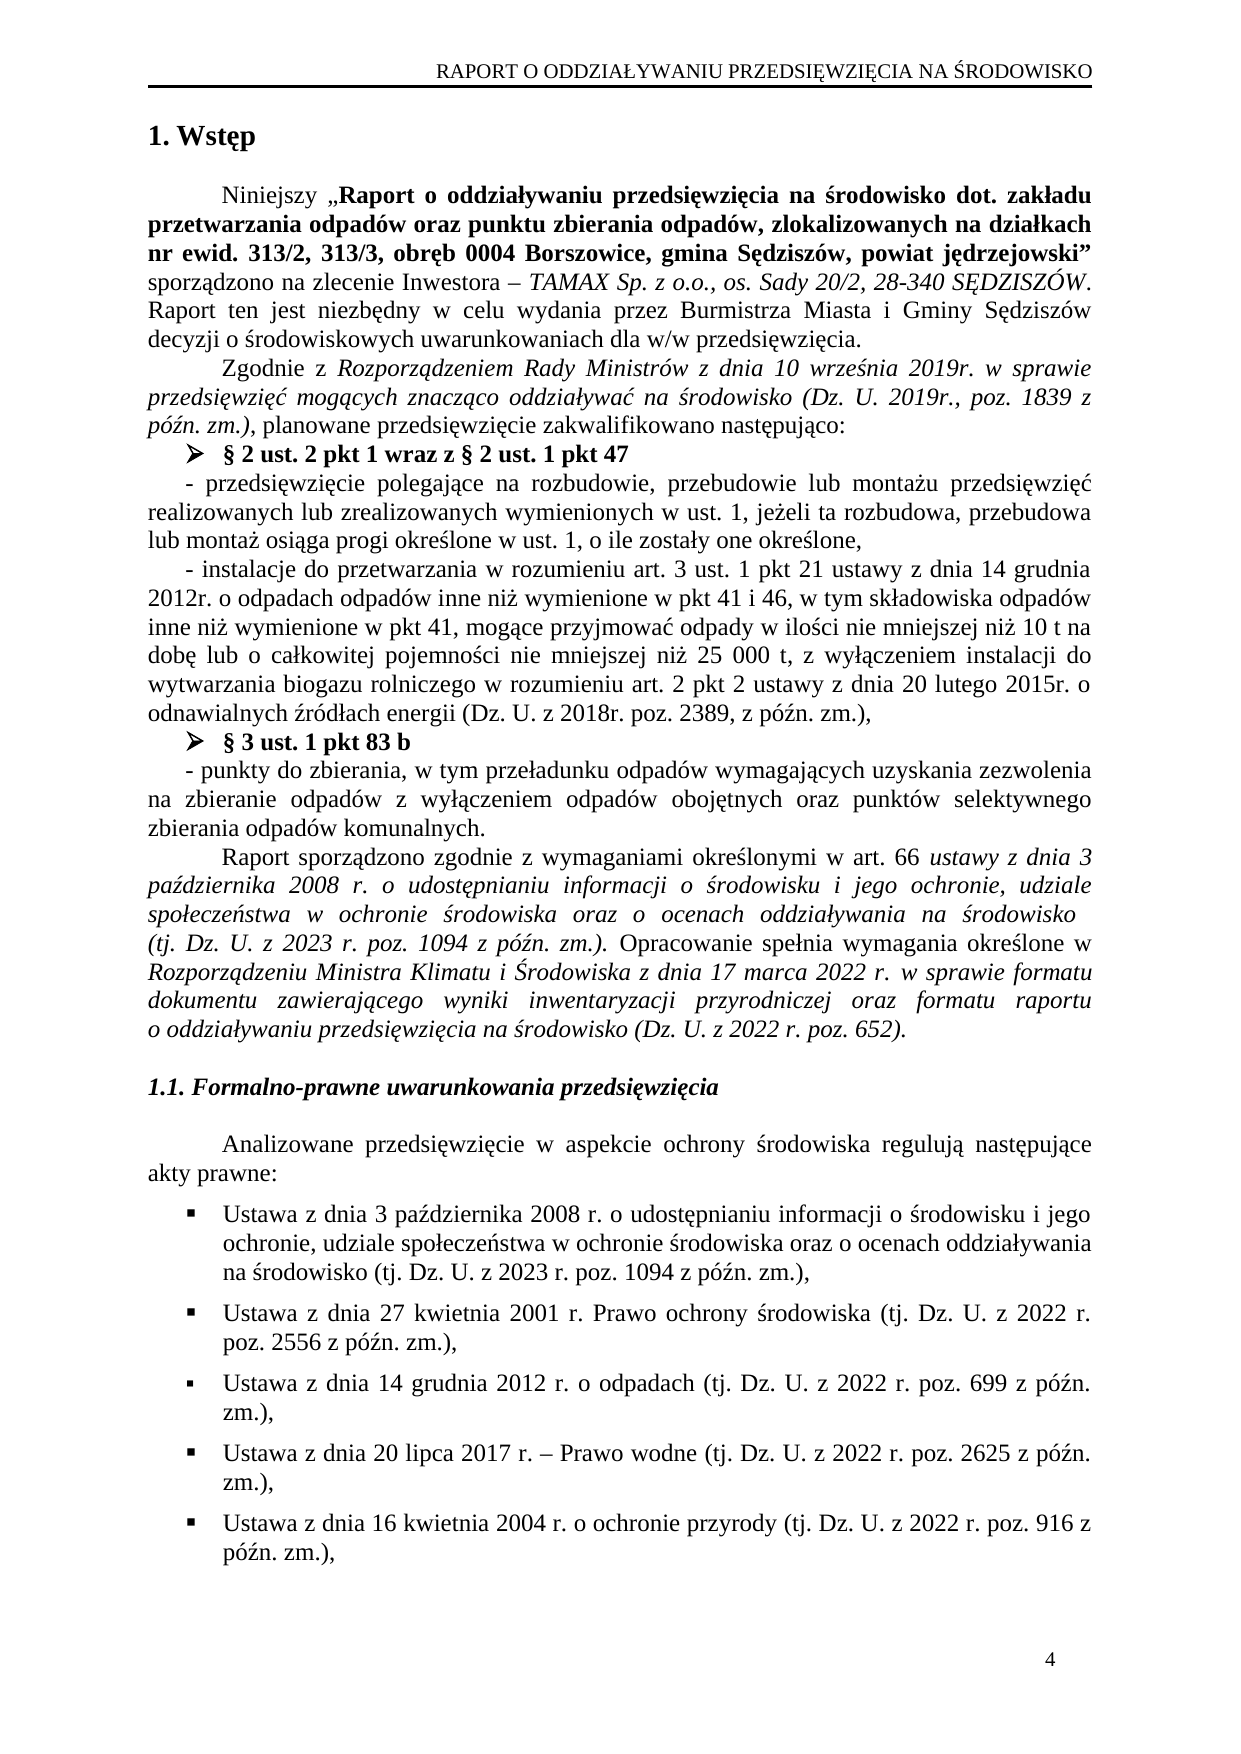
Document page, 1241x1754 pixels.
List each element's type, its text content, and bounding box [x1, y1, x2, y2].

list Ustawa z dnia 14 grudnia 2012 r. o odpadach (tj. Dz. U. z 2022 r. poz. 699 z późn. zm.), [185, 1368, 1092, 1425]
list Ustawa z dnia 27 kwietnia 2001 r. Prawo ochrony środowiska (tj. Dz. U. z 2022 r. poz. 2556 z późn. zm.), [185, 1298, 1092, 1355]
text Niniejszy „Raport o oddziaływaniu przedsięwzięcia na środowisko dot. zakładu przetwarzania odpadów oraz punktu zbierania odpadów, zlokalizowanych na działkach nr ewid. 313/2, 313/3, obręb 0004 Borszowice, gmina Sędziszów, powiat jędrzejowski” sporządzono na zlecenie Inwestora – TAMAX Sp. z o.o., os. Sady 20/2, 28-340 SĘDZISZÓW. Raport ten jest niezbędny w celu wydania przez Burmistrza Miasta i Gminy Sędziszów decyzji o środowiskowych uwarunkowaniach dla w/w przedsięwzięcia. [148, 180, 1092, 353]
list Ustawa z dnia 16 kwietnia 2004 r. o ochronie przyrody (tj. Dz. U. z 2022 r. poz. 916 z późn. zm.), [185, 1508, 1092, 1565]
text - punkty do zbierania, w tym przeładunku odpadów wymagających uzyskania zezwolenia na zbieranie odpadów z wyłączeniem odpadów obojętnych oraz punktów selektywnego zbierania odpadów komunalnych. [148, 755, 1092, 842]
list Ustawa z dnia 3 października 2008 r. o udostępnianiu informacji o środowisku i jego ochronie, udziale społeczeństwa w ochronie środowiska oraz o ocenach oddziaływania na środowisko (tj. Dz. U. z 2023 r. poz. 1094 z późn. zm.), [185, 1199, 1092, 1285]
text Zgodnie z Rozporządzeniem Rady Ministrów z dnia 10 września 2019r. w sprawie przedsięwzięć mogących znacząco oddziaływać na środowisko (Dz. U. 2019r., poz. 1839 z późn. zm.), planowane przedsięwzięcie zakwalifikowano następująco: [148, 353, 1092, 439]
text Analizowane przedsięwzięcie w aspekcie ochrony środowiska regulują następujące akty prawne: [148, 1129, 1093, 1187]
text - instalacje do przetwarzania w rozumieniu art. 3 ust. 1 pkt 21 ustawy z dnia 14 grudnia 2012r. o odpadach odpadów inne niż wymienione w pkt 41 i 46, w tym składowiska odpadów inne niż wymienione w pkt 41, mogące przyjmować odpady w ilości nie mniejszej niż 10 t na dobę lub o całkowitej pojemności nie mniejszej niż 25 000 t, z wyłączeniem instalacji do wytwarzania biogazu rolniczego w rozumieniu art. 2 pkt 2 ustawy z dnia 20 lutego 2015r. o odnawialnych źródłach energii (Dz. U. z 2018r. poz. 2389, z późn. zm.), [148, 554, 1092, 727]
text - przedsięwzięcie polegające na rozbudowie, przebudowie lub montażu przedsięwzięć realizowanych lub zrealizowanych wymienionych w ust. 1, jeżeli ta rozbudowa, przebudowa lub montaż osiąga progi określone w ust. 1, o ile zostały one określone, [148, 468, 1092, 554]
text Raport sporządzono zgodnie z wymaganiami określonymi w art. 66 ustawy z dnia 3 października 2008 r. o udostępnianiu informacji o środowisku i jego ochronie, udziale społeczeństwa w ochronie środowiska oraz o ocenach oddziaływania na środowisko (tj. Dz. U. z 2023 r. poz. 1094 z późn. zm.). Opracowanie spełnia wymagania określone w Rozporządzeniu Ministra Klimatu i Środowiska z dnia 17 marca 2022 r. w sprawie formatu dokumentu zawierającego wyniki inwentaryzacji przyrodniczej oraz formatu raportu o oddziaływaniu przedsięwzięcia na środowisko (Dz. U. z 2022 r. poz. 652). [148, 842, 1092, 1043]
list § 2 ust. 2 pkt 1 wraz z § 2 ust. 1 pkt 47 [185, 439, 1092, 468]
list Ustawa z dnia 20 lipca 2017 r. – Prawo wodne (tj. Dz. U. z 2022 r. poz. 2625 z późn. zm.), [185, 1438, 1092, 1495]
subtitle 1.1. Formalno-prawne uwarunkowania przedsięwzięcia [148, 1072, 1092, 1100]
list § 3 ust. 1 pkt 83 b [185, 727, 1092, 755]
subtitle 1. Wstęp [148, 118, 1092, 152]
